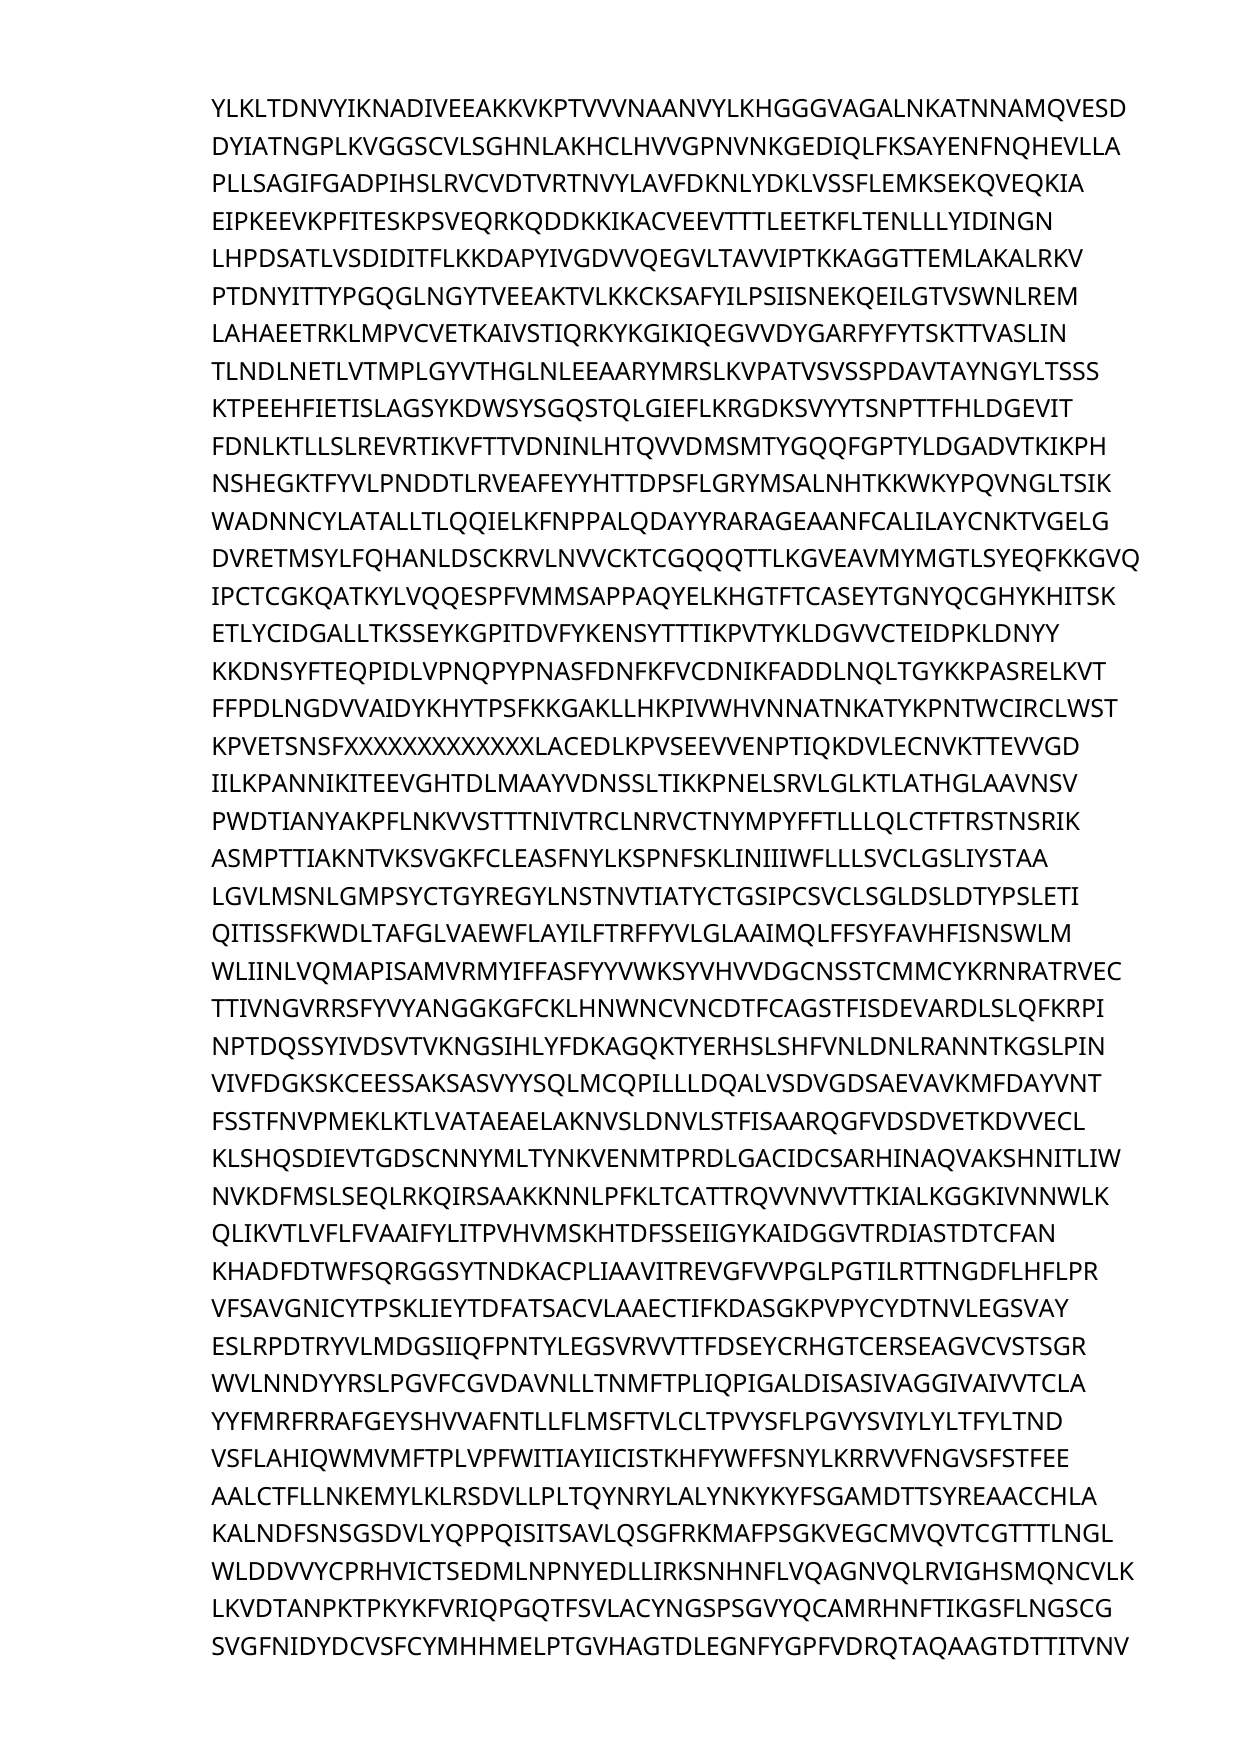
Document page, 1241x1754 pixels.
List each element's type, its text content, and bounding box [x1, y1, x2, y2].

text KHADFDTWFSQRGGSYTNDKACPLIAAVITREVGFVVPGLPGTILRTTNGDFLHFLPR [75, 1252, 1165, 1289]
text TTIVNGVRRSFYVYANGGKGFCKLHNWNCVNCDTFCAGSTFISDEVARDLSLQFKRPI [75, 989, 1165, 1027]
text KALNDFSNSGSDVLYQPPQISITSAVLQSGFRKMAFPSGKVEGCMVQVTCGTTTLNGL [75, 1514, 1165, 1552]
text PLLSAGIFGADPIHSLRVCVDTVRTNVYLAVFDKNLYDKLVSSFLEMKSEKQVEQKIA [75, 164, 1165, 202]
text DYIATNGPLKVGGSCVLSGHNLAKHCLHVVGPNVNKGEDIQLFKSAYENFNQHEVLLA [75, 127, 1165, 164]
text VFSAVGNICYTPSKLIEYTDFATSACVLAAECTIFKDASGKPVPYCYDTNVLEGSVAY [75, 1289, 1165, 1327]
text NVKDFMSLSEQLRKQIRSAAKKNNLPFKLTCATTRQVVNVVTTKIALKGGKIVNNWLK [75, 1177, 1165, 1214]
text NSHEGKTFYVLPNDDTLRVEAFEYYHTTDPSFLGRYMSALNHTKKWKYPQVNGLTSIK [75, 464, 1165, 502]
text WADNNCYLATALLTLQQIELKFNPPALQDAYYRARAGEAANFCALILAYCNKTVGELG [75, 502, 1165, 539]
text LAHAEETRKLMPVCVETKAIVSTIQRKYKGIKIQEGVVDYGARFYFYTSKTTVASLIN [75, 314, 1165, 352]
text YLKLTDNVYIKNADIVEEAKKVKPTVVVNAANVYLKHGGGVAGALNKATNNAMQVESD [75, 89, 1165, 127]
text QITISSFKWDLTAFGLVAEWFLAYILFTRFFYVLGLAAIMQLFFSYFAVHFISNSWLM [75, 914, 1165, 952]
text WLIINLVQMAPISAMVRMYIFFASFYYVWKSYVHVVDGCNSSTCMMCYKRNRATRVEC [75, 952, 1165, 989]
text FSSTFNVPMEKLKTLVATAEAELAKNVSLDNVLSTFISAARQGFVDSDVETKDVVECL [75, 1102, 1165, 1139]
text WVLNNDYYRSLPGVFCGVDAVNLLTNMFTPLIQPIGALDISASIVAGGIVAIVVTCLA [75, 1364, 1165, 1402]
text ETLYCIDGALLTKSSEYKGPITDVFYKENSYTTTIKPVTYKLDGVVCTEIDPKLDNYY [75, 614, 1165, 652]
text EIPKEEVKPFITESKPSVEQRKQDDKKIKACVEEVTTTLEETKFLTENLLLYIDINGN [75, 202, 1165, 239]
text NPTDQSSYIVDSVTVKNGSIHLYFDKAGQKTYERHSLSHFVNLDNLRANNTKGSLPIN [75, 1027, 1165, 1064]
text DVRETMSYLFQHANLDSCKRVLNVVCKTCGQQQTTLKGVEAVMYMGTLSYEQFKKGVQ [75, 539, 1165, 577]
text KLSHQSDIEVTGDSCNNYMLTYNKVENMTPRDLGACIDCSARHINAQVAKSHNITLIW [75, 1139, 1165, 1177]
text LGVLMSNLGMPSYCTGYREGYLNSTNVTIATYCTGSIPCSVCLSGLDSLDTYPSLETI [75, 877, 1165, 914]
text IILKPANNIKITEEVGHTDLMAAYVDNSSLTIKKPNELSRVLGLKTLATHGLAAVNSV [75, 764, 1165, 802]
text AALCTFLLNKEMYLKLRSDVLLPLTQYNRYLALYNKYKYFSGAMDTTSYREAACCHLA [75, 1477, 1165, 1514]
text TLNDLNETLVTMPLGYVTHGLNLEEAARYMRSLKVPATVSVSSPDAVTAYNGYLTSSS [75, 352, 1165, 389]
text SVGFNIDYDCVSFCYMHHMELPTGVHAGTDLEGNFYGPFVDRQTAQAAGTDTTITVNV [75, 1627, 1165, 1664]
text QLIKVTLVFLFVAAIFYLITPVHVMSKHTDFSSEIIGYKAIDGGVTRDIASTDTCFAN [75, 1214, 1165, 1252]
text YYFMRFRRAFGEYSHVVAFNTLLFLMSFTVLCLTPVYSFLPGVYSVIYLYLTFYLTND [75, 1402, 1165, 1439]
text LKVDTANPKTPKYKFVRIQPGQTFSVLACYNGSPSGVYQCAMRHNFTIKGSFLNGSCG [75, 1589, 1165, 1627]
text KPVETSNSFXXXXXXXXXXXXXLACEDLKPVSEEVVENPTIQKDVLECNVKTTEVVGD [75, 727, 1165, 764]
text VIVFDGKSKCEESSAKSASVYYSQLMCQPILLLDQALVSDVGDSAEVAVKMFDAYVNT [75, 1064, 1165, 1102]
text LHPDSATLVSDIDITFLKKDAPYIVGDVVQEGVLTAVVIPTKKAGGTTEMLAKALRKV [75, 239, 1165, 277]
text ASMPTTIAKNTVKSVGKFCLEASFNYLKSPNFSKLINIIIWFLLLSVCLGSLIYSTAA [75, 839, 1165, 877]
text FDNLKTLLSLREVRTIKVFTTVDNINLHTQVVDMSMTYGQQFGPTYLDGADVTKIKPH [75, 427, 1165, 464]
text KKDNSYFTEQPIDLVPNQPYPNASFDNFKFVCDNIKFADDLNQLTGYKKPASRELKVT [75, 652, 1165, 689]
text IPCTCGKQATKYLVQQESPFVMMSAPPAQYELKHGTFTCASEYTGNYQCGHYKHITSK [75, 577, 1165, 614]
text WLDDVVYCPRHVICTSEDMLNPNYEDLLIRKSNHNFLVQAGNVQLRVIGHSMQNCVLK [75, 1552, 1165, 1589]
text FFPDLNGDVVAIDYKHYTPSFKKGAKLLHKPIVWHVNNATNKATYKPNTWCIRCLWST [75, 689, 1165, 727]
text ESLRPDTRYVLMDGSIIQFPNTYLEGSVRVVTTFDSEYCRHGTCERSEAGVCVSTSGR [75, 1327, 1165, 1364]
text PWDTIANYAKPFLNKVVSTTTNIVTRCLNRVCTNYMPYFFTLLLQLCTFTRSTNSRIK [75, 802, 1165, 839]
text VSFLAHIQWMVMFTPLVPFWITIAYIICISTKHFYWFFSNYLKRRVVFNGVSFSTFEE [75, 1439, 1165, 1477]
text PTDNYITTYPGQGLNGYTVEEAKTVLKKCKSAFYILPSIISNEKQEILGTVSWNLREM [75, 277, 1165, 314]
text KTPEEHFIETISLAGSYKDWSYSGQSTQLGIEFLKRGDKSVYYTSNPTTFHLDGEVIT [75, 389, 1165, 427]
